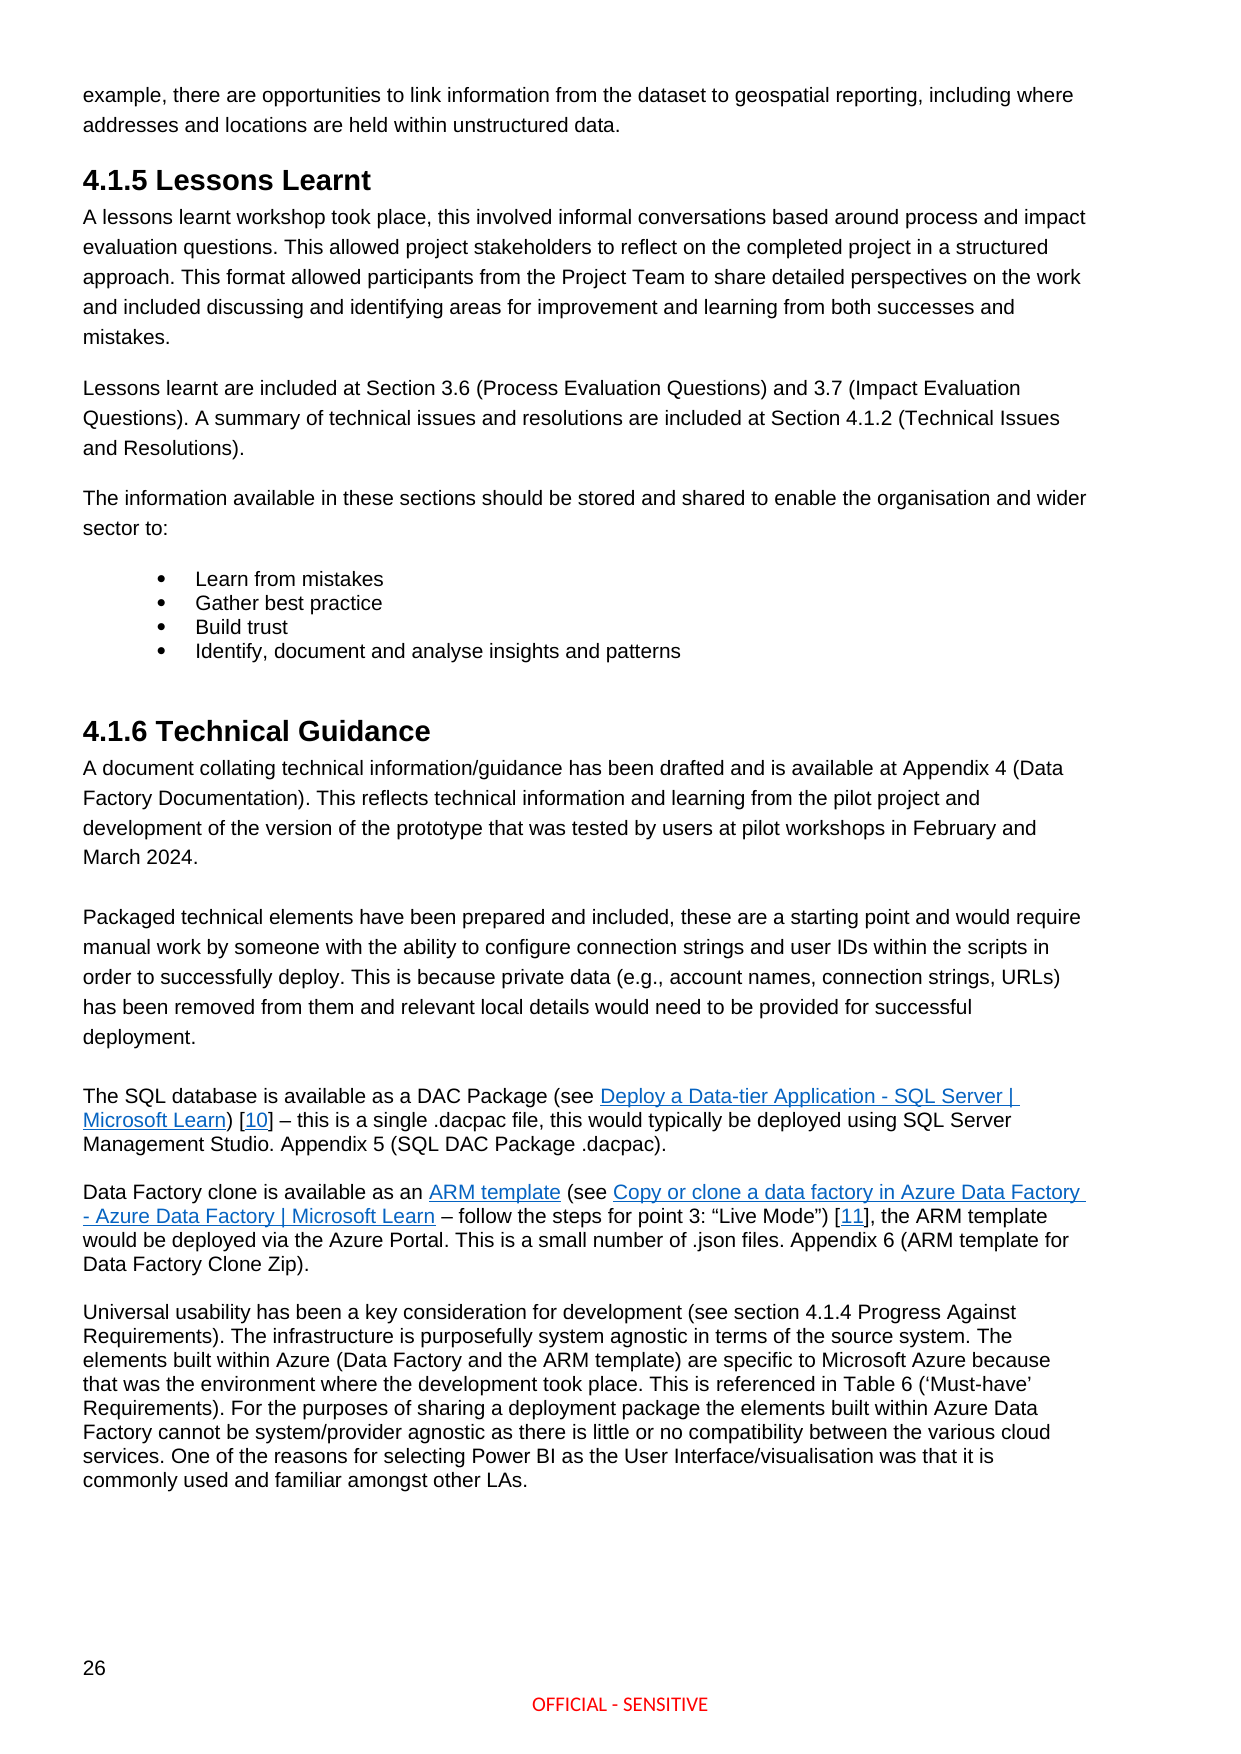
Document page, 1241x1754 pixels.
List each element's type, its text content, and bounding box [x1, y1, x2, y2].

text Packaged technical elements have been prepared and included, these are a starting point and would require manual work by someone with the ability to configure connection strings and user IDs within the scripts in order to successfully deploy. This is because private data (e.g., account names, connection strings, URLs) has been removed from them and relevant local details would need to be provided for successful deployment. [83, 905, 1090, 1048]
subtitle 4.1.5 Lessons Learnt [83, 163, 1090, 197]
text A lessons learnt workshop took place, this involved informal conversations based around process and impact evaluation questions. This allowed project stakeholders to reflect on the completed project in a structured approach. This format allowed participants from the Project Team to share detailed perspectives on the work and included discussing and identifying areas for improvement and learning from both successes and mistakes. [83, 205, 1090, 349]
subtitle 4.1.6 Technical Guidance [83, 714, 1090, 747]
text Universal usability has been a key consideration for development (see section 4.1.4 Progress Against Requirements). The infrastructure is purposefully system agnostic in terms of the source system. The elements built within Azure (Data Factory and the ARM template) are specific to Microsoft Azure because that was the environment where the development took place. This is referenced in Table 6 (‘Must-have’ Requirements). For the purposes of sharing a deployment package the elements built within Azure Data Factory cannot be system/provider agnostic as there is little or no compatibility between the various cloud services. One of the reasons for selecting Power BI as the User Interface/visualisation was that it is commonly used and familiar amongst other LAs. [83, 1300, 1090, 1492]
text A document collating technical information/guidance has been drafted and is available at Appendix 4 (Data Factory Documentation). This reflects technical information and learning from the pilot project and development of the version of the prototype that was tested by users at pilot workshops in February and March 2024. [83, 756, 1090, 869]
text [83, 83, 1090, 137]
text The information available in these sections should be stored and shared to enable the organisation and wider sector to: [83, 486, 1090, 540]
text Lessons learnt are included at Section 3.6 (Process Evaluation Questions) and 3.7 (Impact Evaluation Questions). A summary of technical issues and resolutions are included at Section 4.1.2 (Technical Issues and Resolutions). [83, 376, 1090, 459]
text The SQL database is available as a DAC Package (see Deploy a Data-tier Application - SQL Server | Microsoft Learn) [10] – this is a single .dacpac file, this would typically be deployed using SQL Server Management Studio. Appendix 5 (SQL DAC Package .dacpac). [83, 1084, 1090, 1156]
text Data Factory clone is available as an ARM template (see Copy or clone a data factory in Azure Data Factory - Azure Data Factory | Microsoft Learn – follow the steps for point 3: “Live Mode”) [11], the ARM template would be deployed via the Azure Portal. This is a small number of .json files. Appendix 6 (ARM template for Data Factory Clone Zip). [83, 1180, 1090, 1276]
list Learn from mistakes [158, 567, 1090, 591]
list Build trust [158, 615, 1090, 639]
list Identify, document and analyse insights and patterns [158, 639, 1090, 663]
list Gather best practice [158, 591, 1090, 615]
